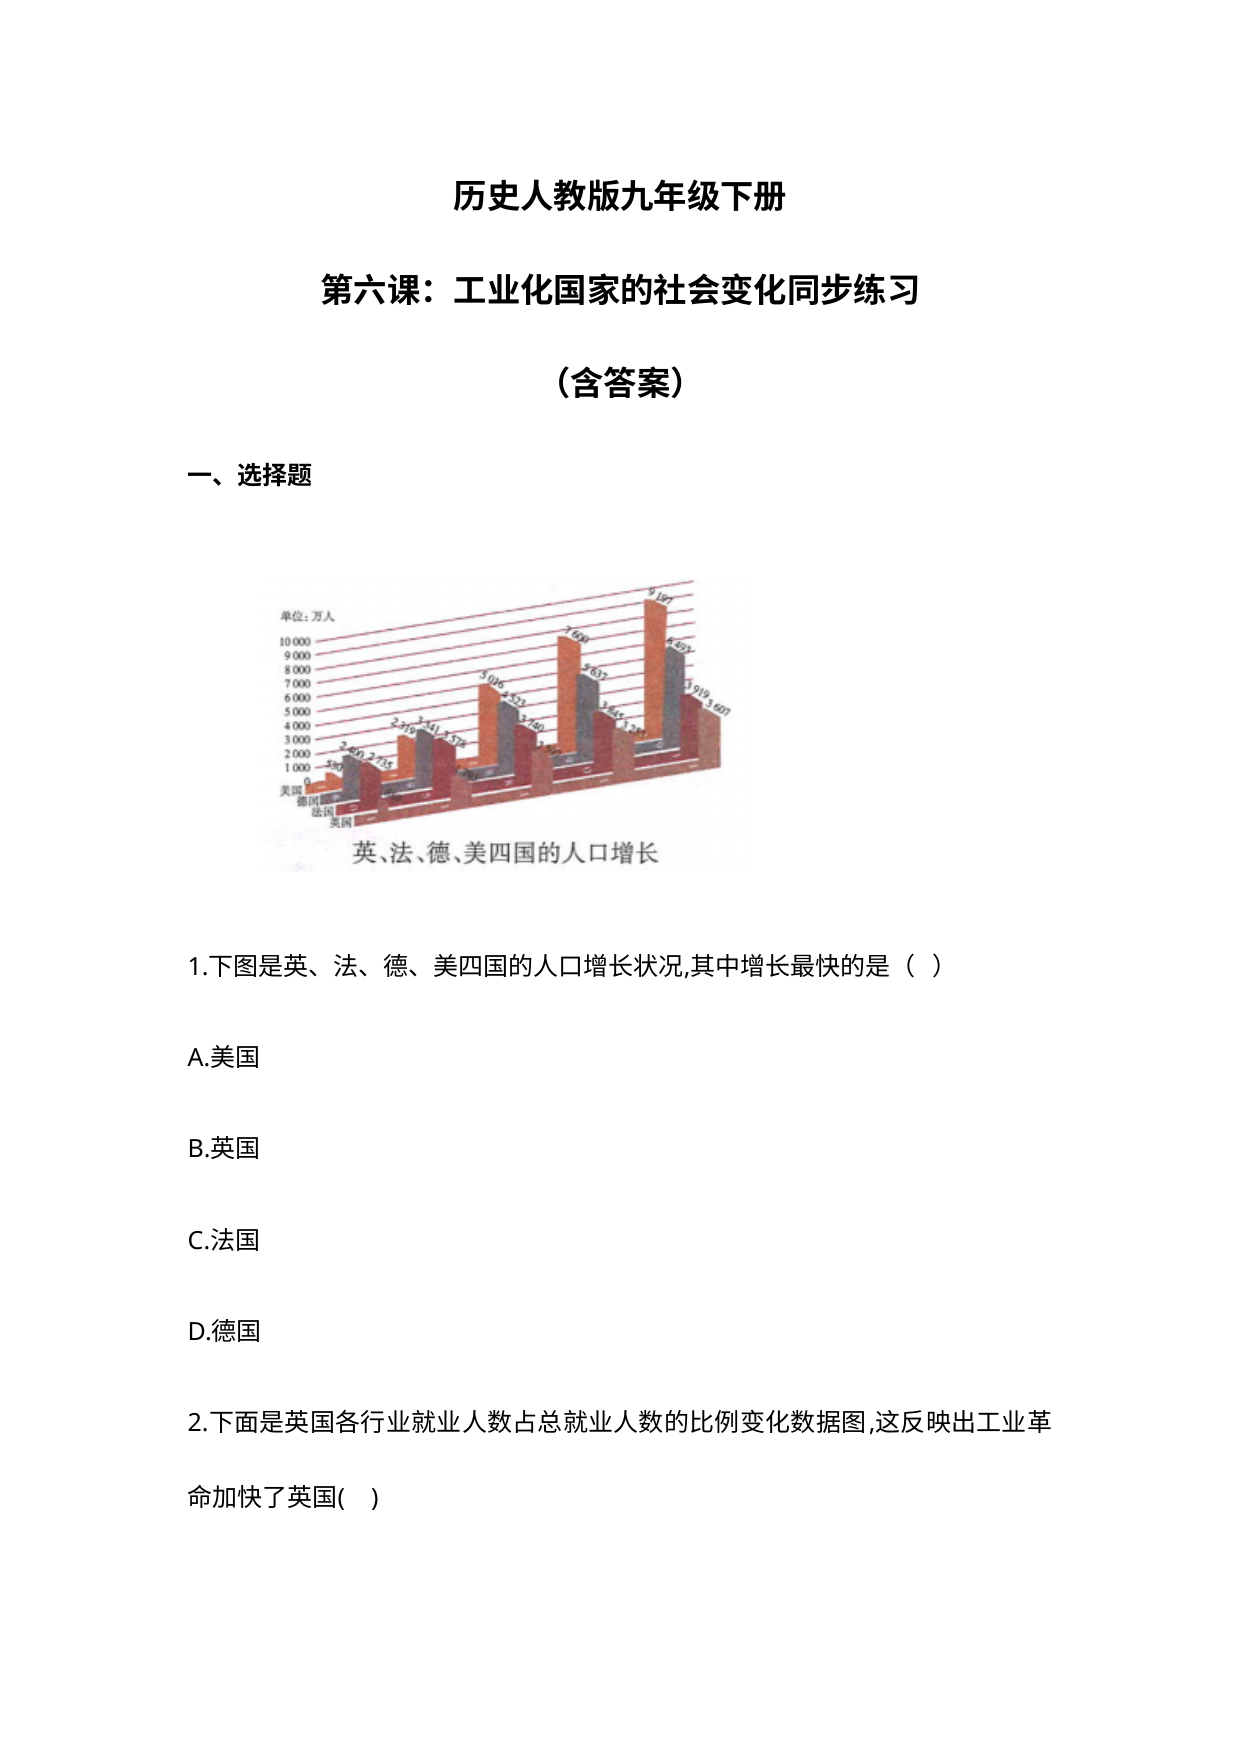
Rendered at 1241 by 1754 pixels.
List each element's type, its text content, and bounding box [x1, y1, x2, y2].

picture [262, 579, 754, 872]
text D.德国 [187, 1297, 1053, 1362]
text 2.下面是英国各行业就业人数占总就业人数的比例变化数据图,这反映出工业革命加快了英国( ) [187, 1388, 1053, 1528]
text 第六课：工业化国家的社会变化同步练习 [187, 255, 1053, 320]
text B.英国 [187, 1114, 1053, 1179]
text A.美国 [187, 1023, 1053, 1088]
text （含答案） [187, 348, 1053, 413]
text 历史人教版九年级下册 [187, 162, 1053, 227]
text 一、选择题 [187, 441, 1053, 506]
text C.法国 [187, 1206, 1053, 1271]
